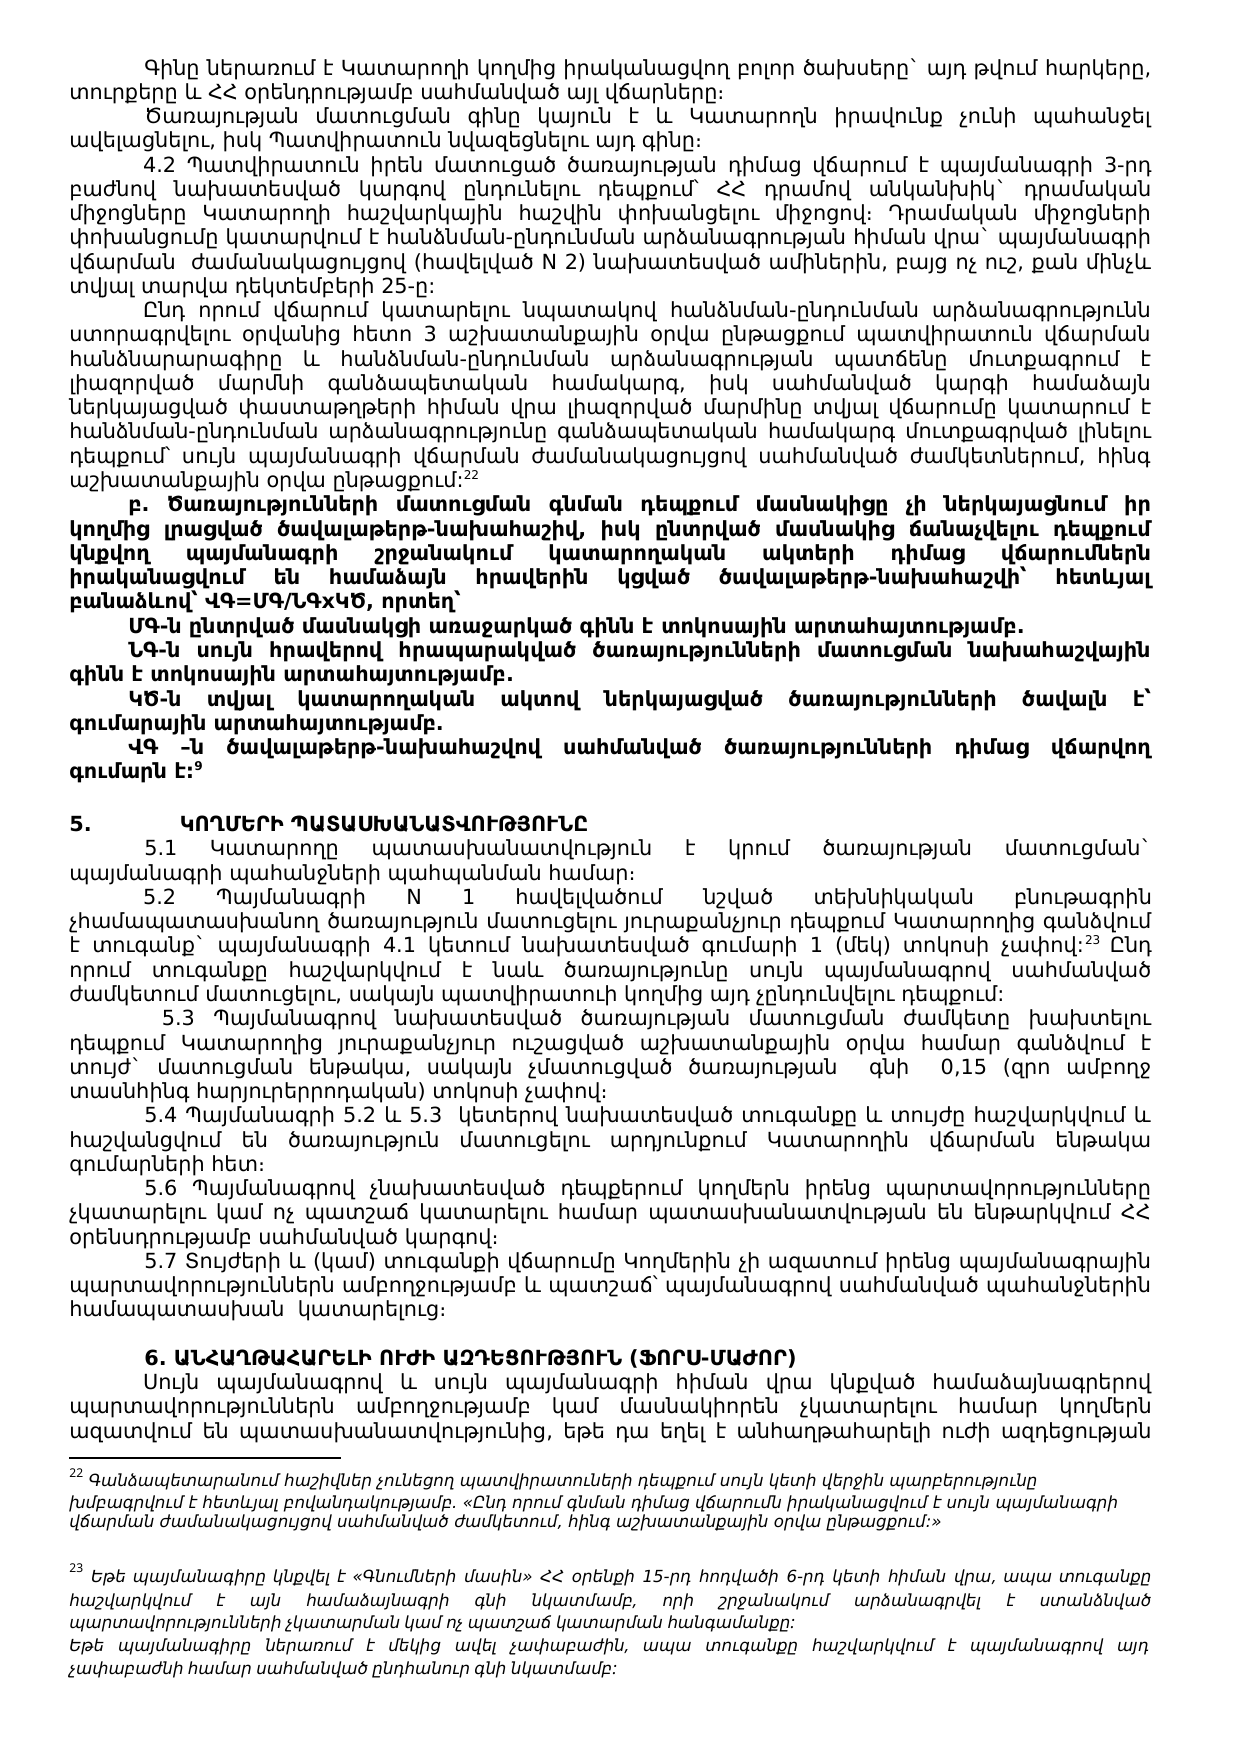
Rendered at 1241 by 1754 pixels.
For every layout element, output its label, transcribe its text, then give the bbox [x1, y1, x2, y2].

text ԿԾ-ն տվյալ կատարողական ակտով ներկայացված ծառայությունների ծավալն է՝ գումարային արտահայտությամբ. [69, 687, 1152, 735]
text 5.6 Պայմանագրով չնախատեսված դեպքերում կողմերն իրենց պարտավորությունները չկատարելու կամ ոչ պատշաճ կատարելու համար պատասխանատվության են ենթարկվում ՀՀ օրենսդրությամբ սահմանված կարգով։ [69, 1176, 1152, 1249]
text 5.2 Պայմանագրի N 1 հավելվածում նշված տեխնիկական բնութագրին չհամապատասխանող ծառայություն մատուցելու յուրաքանչյուր դեպքում Կատարողից գանձվում է տուգանք` պայմանագրի 4.1 կետում նախատեսված գումարի 1 (մեկ) տոկոսի չափով: Ընդ որում տուգանքը հաշվարկվում է նաև ծառայությունը սույն պայմանագրով սահմանված ժամկետում մատուցելու, սակայն պատվիրատուի կողմից այդ չընդունվելու դեպքում: [69, 885, 1152, 1006]
text Ընդ որում վճարում կատարելու նպատակով հանձնման-ընդունման արձանագրությունն ստորագրվելու օրվանից հետո 3 աշխատանքային օրվա ընթացքում պատվիրատուն վճարման հանձնարարագիրը և հանձնման-ընդունման արձանագրության պատճենը մուտքագրում է լիազորված մարմնի գանձապետական համակարգ, իսկ սահմանված կարգի համաձայն ներկայացված փաստաթղթերի հիման վրա լիազորված մարմինը տվյալ վճարումը կատարում է հանձնման-ընդունման արձանագրությունը գանձապետական համակարգ մուտքագրված լինելու դեպքում՝ սույն պայմանագրի վճարման ժամանակացույցով սահմանված ժամկետներում, հինգ աշխատանքային օրվա ընթացքում: [69, 298, 1152, 492]
text Գինը ներառում է Կատարողի կողմից իրականացվող բոլոր ծախսերը` այդ թվում հարկերը, տուրքերը և ՀՀ օրենդրությամբ սահմանված այլ վճարները։ [69, 56, 1152, 104]
text ՎԳ –ն ծավալաթերթ-նախահաշվով սահմանված ծառայությունների դիմաց վճարվող գումարն է:9 [69, 735, 1152, 784]
text ՄԳ-ն ընտրված մասնակցի առաջարկած գինն է տոկոսային արտահայտությամբ. [69, 614, 1152, 638]
text 5.1 Կատարողը պատասխանատվություն է կրում ծառայության մատուցման` պայմանագրի պահանջների պահպանման համար։ [69, 836, 1152, 885]
text 6. ԱՆՀԱՂԹԱՀԱՐԵԼԻ ՈՒԺԻ ԱԶԴԵՑՈՒԹՅՈՒՆ (ՖՈՐՍ-ՄԱԺՈՐ) [69, 1346, 1152, 1370]
text 5.3 Պայմանագրով նախատեսված ծառայության մատուցման ժամկետը խախտելու դեպքում Կատարողից յուրաքանչյուր ուշացված աշխատանքային օրվա համար գանձվում է տույժ` մատուցման ենթակա, սակայն չմատուցված ծառայության գնի 0,15 (զրո ամբողջ տասնհինգ հարյուրերրոդական) տոկոսի չափով։ [69, 1006, 1152, 1103]
list ԿՈՂՄԵՐԻ ՊԱՏԱՍԽԱՆԱՏՎՈՒԹՅՈՒՆԸ [69, 812, 1152, 836]
text 5.7 Տույժերի և (կամ) տուգանքի վճարումը Կողմերին չի ազատում իրենց պայմանագրային պարտավորություններն ամբողջությամբ և պատշաճ՝ պայմանագրով սահմանված պահանջներին համապատասխան կատարելուց։ [69, 1249, 1152, 1322]
text ՆԳ-ն սույն հրավերով հրապարակված ծառայությունների մատուցման նախահաշվային գինն է տոկոսային արտահայտությամբ. [69, 638, 1152, 687]
text Ծառայության մատուցման գինը կայուն է և Կատարողն իրավունք չունի պահանջել ավելացնելու, իսկ Պատվիրատուն նվազեցնելու այդ գինը։ [69, 104, 1152, 153]
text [69, 1370, 1152, 1443]
text 5.4 Պայմանագրի 5.2 և 5.3 կետերով նախատեսված տուգանքը և տույժը հաշվարկվում և հաշվանցվում են ծառայություն մատուցելու արդյունքում Կատարողին վճարման ենթակա գումարների հետ։ [69, 1103, 1152, 1176]
text բ. Ծառայությունների մատուցման գնման դեպքում մասնակիցը չի ներկայացնում իր կողմից լրացված ծավալաթերթ-նախահաշիվ, իսկ ընտրված մասնակից ճանաչվելու դեպքում կնքվող պայմանագրի շրջանակում կատարողական ակտերի դիմաց վճարումներն իրականացվում են համաձայն հրավերին կցված ծավալաթերթ-նախահաշվի՝ հետևյալ բանաձևով՝ ՎԳ=ՄԳ/ՆԳxԿԾ, որտեղ՝ [69, 492, 1152, 614]
text 4.2 Պատվիրատուն իրեն մատուցած ծառայության դիմաց վճարում է պայմանագրի 3-րդ բաժնով նախատեսված կարգով ընդունելու դեպքում՝ ՀՀ դրամով անկանխիկ` դրամական միջոցները Կատարողի հաշվարկային հաշվին փոխանցելու միջոցով։ Դրամական միջոցների փոխանցումը կատարվում է հանձնման-ընդունման արձանագրության հիման վրա` պայմանագրի վճարման ժամանակացույցով (հավելված N 2) նախատեսված ամիներին, բայց ոչ ուշ, քան մինչև տվյալ տարվա դեկտեմբերի 25-ը: [69, 153, 1152, 298]
